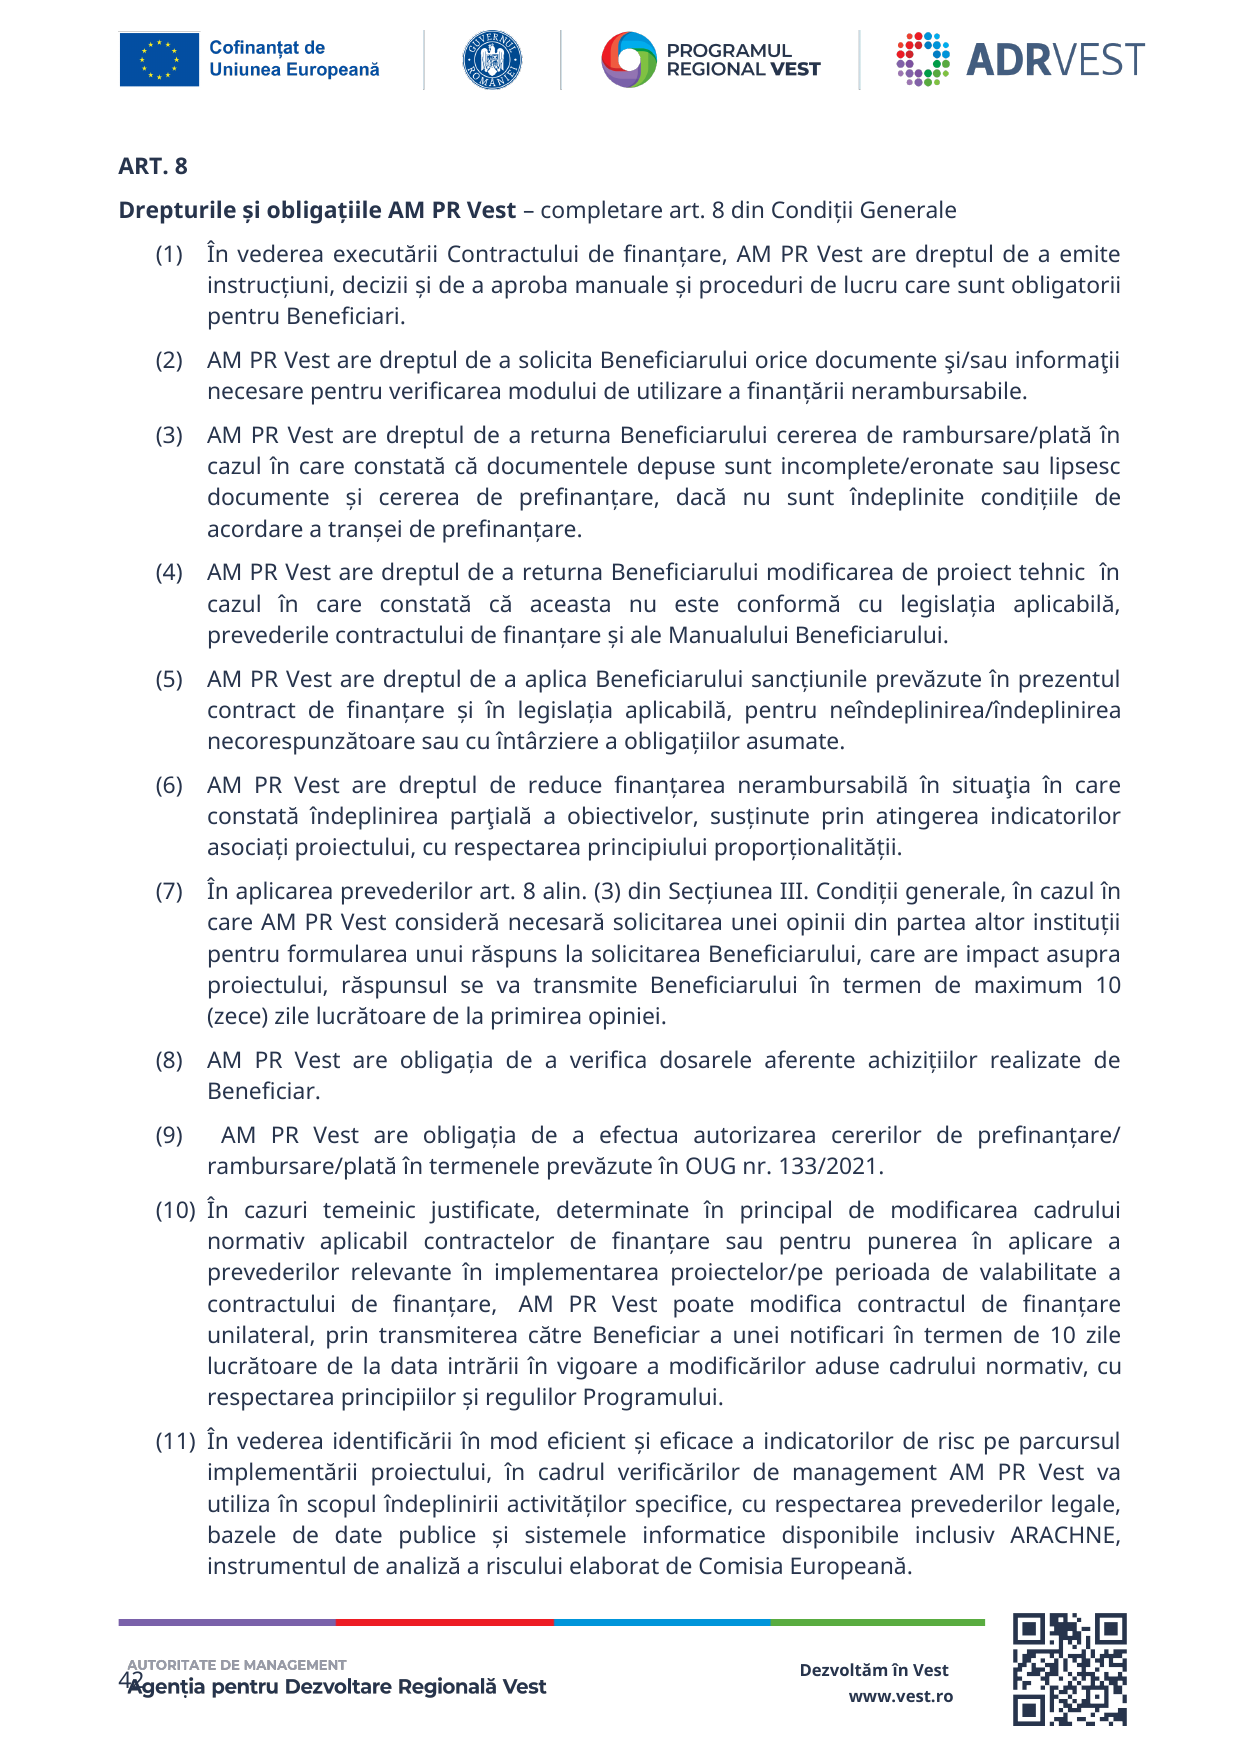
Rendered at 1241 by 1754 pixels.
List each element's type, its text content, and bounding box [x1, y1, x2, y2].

text Drepturile şi obligaţiile AM PR Vest – completare art. 8 din Condiții Generale [118, 194, 1122, 225]
list AM PR Vest are dreptul de a solicita Beneficiarului orice documente şi/sau informaţii necesare pentru verificarea modului de utilizare a finanţării nerambursabile. [156, 344, 1122, 406]
picture [1004, 1604, 1135, 1735]
list AM PR Vest are dreptul de reduce finanțarea nerambursabilă în situaţia în care constată îndeplinirea parţială a obiectivelor, susținute prin atingerea indicatorilor asociați proiectului, cu respectarea principiului proporționalității. [156, 769, 1122, 862]
text ART. 8 [118, 150, 1122, 181]
picture [118, 30, 1146, 90]
list AM PR Vest are obligația de a efectua autorizarea cererilor de prefinanțare/ rambursare/plată în termenele prevăzute în OUG nr. 133/2021. [156, 1119, 1122, 1181]
list În cazuri temeinic justificate, determinate în principal de modificarea cadrului normativ aplicabil contractelor de finanțare sau pentru punerea în aplicare a prevederilor relevante în implementarea proiectelor/pe perioada de valabilitate a contractului de finanțare, AM PR Vest poate modifica contractul de finanțare unilateral, prin transmiterea către Beneficiar a unei notificari în termen de 10 zile lucrătoare de la data intrării în vigoare a modificărilor aduse cadrului normativ, cu respectarea principiilor și regulilor Programului. [156, 1194, 1122, 1412]
list AM PR Vest are obligația de a verifica dosarele aferente achizițiilor realizate de Beneficiar. [156, 1044, 1122, 1106]
list AM PR Vest are dreptul de a returna Beneficiarului modificarea de proiect tehnic în cazul în care constată că aceasta nu este conformă cu legislația aplicabilă, prevederile contractului de finanțare și ale Manualului Beneficiarului. [156, 556, 1122, 650]
list În vederea executării Contractului de finanțare, AM PR Vest are dreptul de a emite instrucțiuni, decizii și de a aproba manuale și proceduri de lucru care sunt obligatorii pentru Beneficiari. [156, 237, 1122, 331]
list În aplicarea prevederilor art. 8 alin. (3) din Secțiunea III. Condiții generale, în cazul în care AM PR Vest consideră necesară solicitarea unei opinii din partea altor instituții pentru formularea unui răspuns la solicitarea Beneficiarului, care are impact asupra proiectului, răspunsul se va transmite Beneficiarului în termen de maximum 10 (zece) zile lucrătoare de la primirea opiniei. [156, 875, 1122, 1031]
list În vederea identificării în mod eficient și eficace a indicatorilor de risc pe parcursul implementării proiectului, în cadrul verificărilor de management AM PR Vest va utiliza în scopul îndeplinirii activităților specifice, cu respectarea prevederilor legale, bazele de date publice și sistemele informatice disponibile inclusiv ARACHNE, instrumentul de analiză a riscului elaborat de Comisia Europeană. [156, 1425, 1122, 1581]
list AM PR Vest are dreptul de a returna Beneficiarului cererea de rambursare/plată în cazul în care constată că documentele depuse sunt incomplete/eronate sau lipsesc documente și cererea de prefinanțare, dacă nu sunt îndeplinite condițiile de acordare a tranșei de prefinanțare. [156, 419, 1122, 544]
list AM PR Vest are dreptul de a aplica Beneficiarului sancțiunile prevăzute în prezentul contract de finanțare și în legislația aplicabilă, pentru neîndeplinirea/îndeplinirea necorespunzătoare sau cu întârziere a obligațiilor asumate. [156, 662, 1122, 756]
